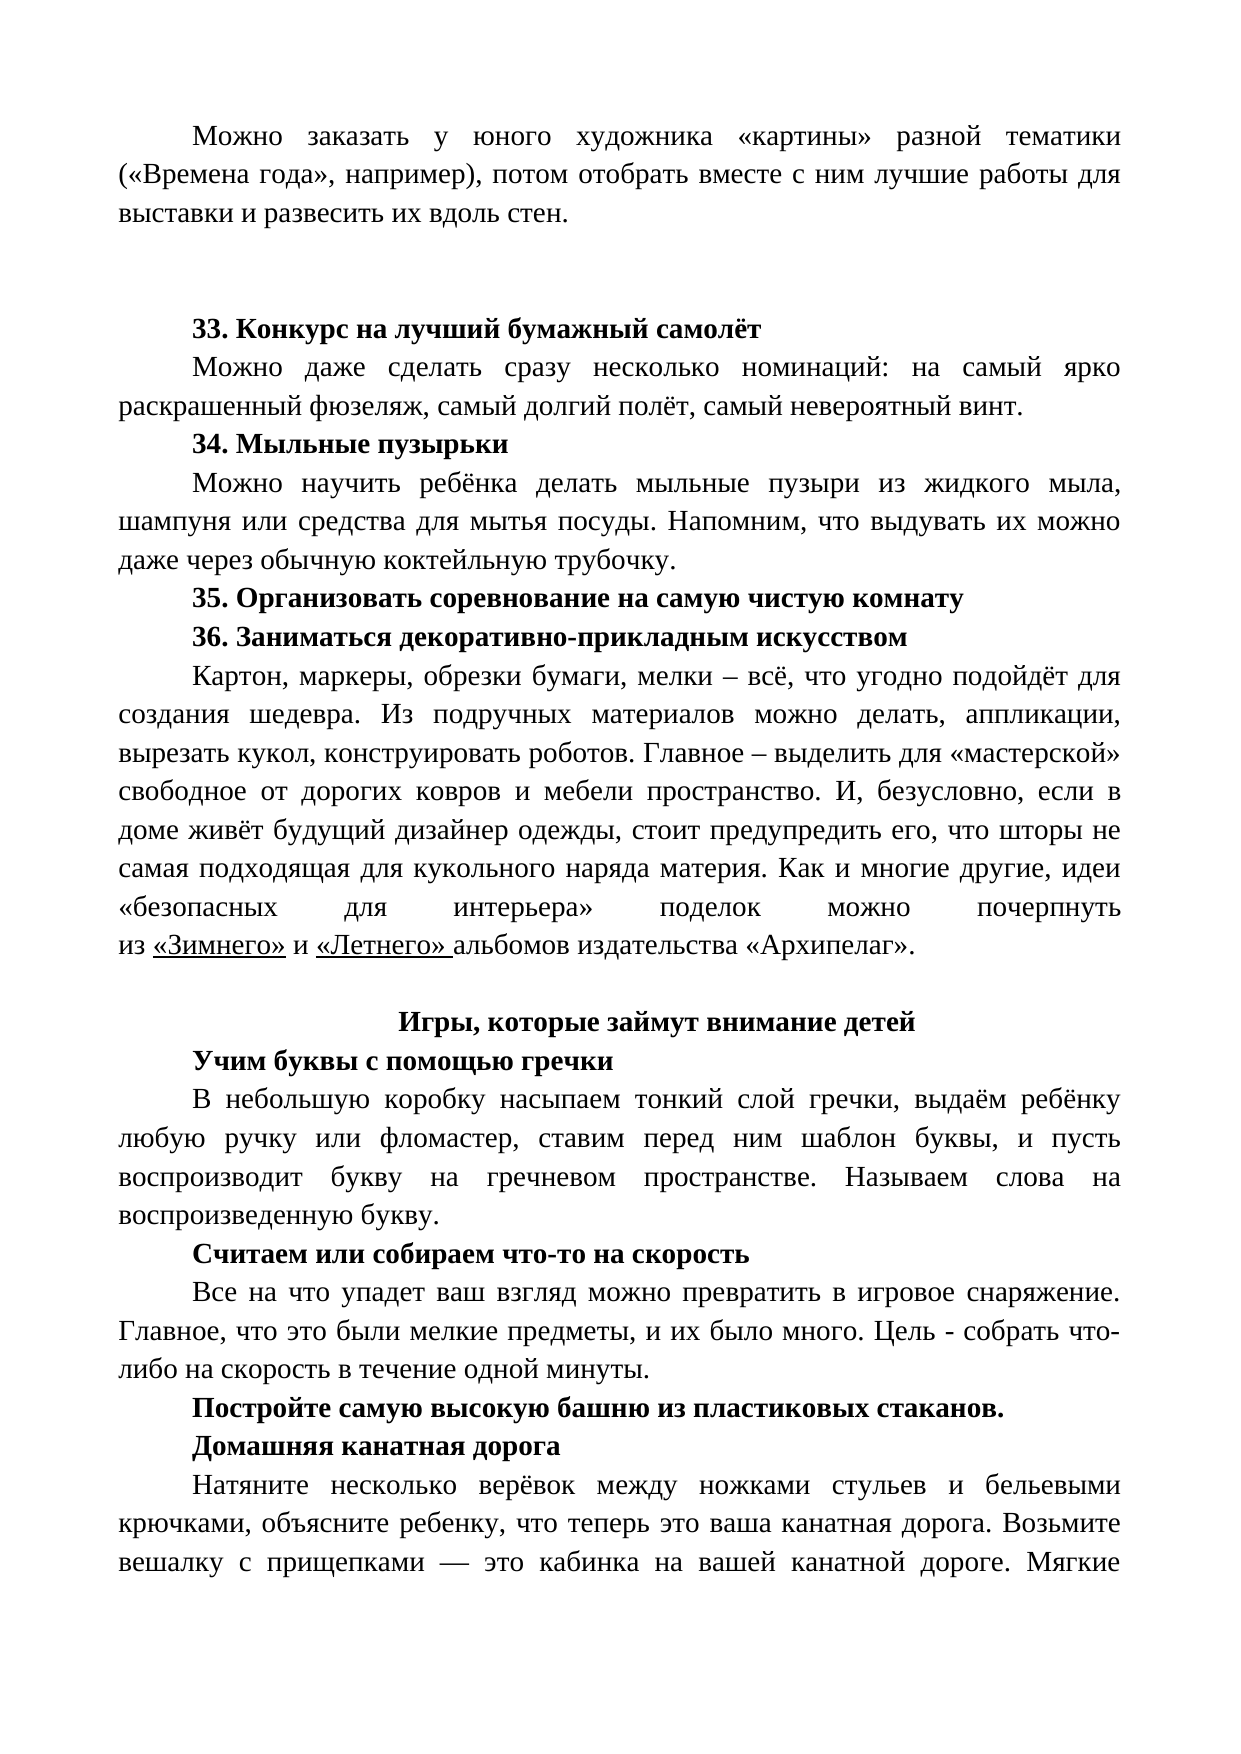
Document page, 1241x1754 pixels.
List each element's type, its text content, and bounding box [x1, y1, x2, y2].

text 34. Мыльные пузырьки [118, 426, 1122, 460]
text Считаем или собираем что-то на скорость [118, 1236, 1122, 1269]
text Можно научить ребёнка делать мыльные пузыри из жидкого мыла, шампуня или средства для мытья посуды. Напомним, что выдувать их можно даже через обычную коктейльную трубочку. [118, 465, 1122, 576]
text 36. Заниматься декоративно-прикладным искусством [118, 619, 1122, 653]
text 35. Организовать соревнование на самую чистую комнату [118, 581, 1122, 614]
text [118, 1467, 1122, 1578]
text Домашняя канатная дорога [118, 1428, 1122, 1462]
text Все на что упадет ваш взгляд можно превратить в игровое снаряжение. Главное, что это были мелкие предметы, и их было много. Цель - собрать что-либо на скорость в течение одной минуты. [118, 1274, 1122, 1385]
text В небольшую коробку насыпаем тонкий слой гречки, выдаём ребёнку любую ручку или фломастер, ставим перед ним шаблон буквы, и пусть воспроизводит букву на гречневом пространстве. Называем слова на воспроизведенную букву. [118, 1082, 1122, 1231]
text Можно даже сделать сразу несколько номинаций: на самый ярко раскрашенный фюзеляж, самый долгий полёт, самый невероятный винт. [118, 349, 1122, 421]
text Учим буквы с помощью гречки [118, 1043, 1122, 1077]
text 33. Конкурс на лучший бумажный самолёт [118, 311, 1122, 344]
text Можно заказать у юного художника «картины» разной тематики («Времена года», например), потом отобрать вместе с ним лучшие работы для выставки и развесить их вдоль стен. [118, 118, 1122, 229]
text Картон, маркеры, обрезки бумаги, мелки – всё, что угодно подойдёт для создания шедевра. Из подручных материалов можно делать, аппликации, вырезать кукол, конструировать роботов. Главное – выделить для «мастерской» свободное от дорогих ковров и мебели пространство. И, безусловно, если в доме живёт будущий дизайнер одежды, стоит предупредить его, что шторы не самая подходящая для кукольного наряда материя. Как и многие другие, идеи «безопасных для интерьера» поделок можно почерпнуть из «Зимнего» и «Летнего» альбомов издательства «Архипелаг». [118, 658, 1122, 961]
text Постройте самую высокую башню из пластиковых стаканов. [118, 1390, 1122, 1423]
text Игры, которые займут внимание детей [118, 1004, 1122, 1038]
